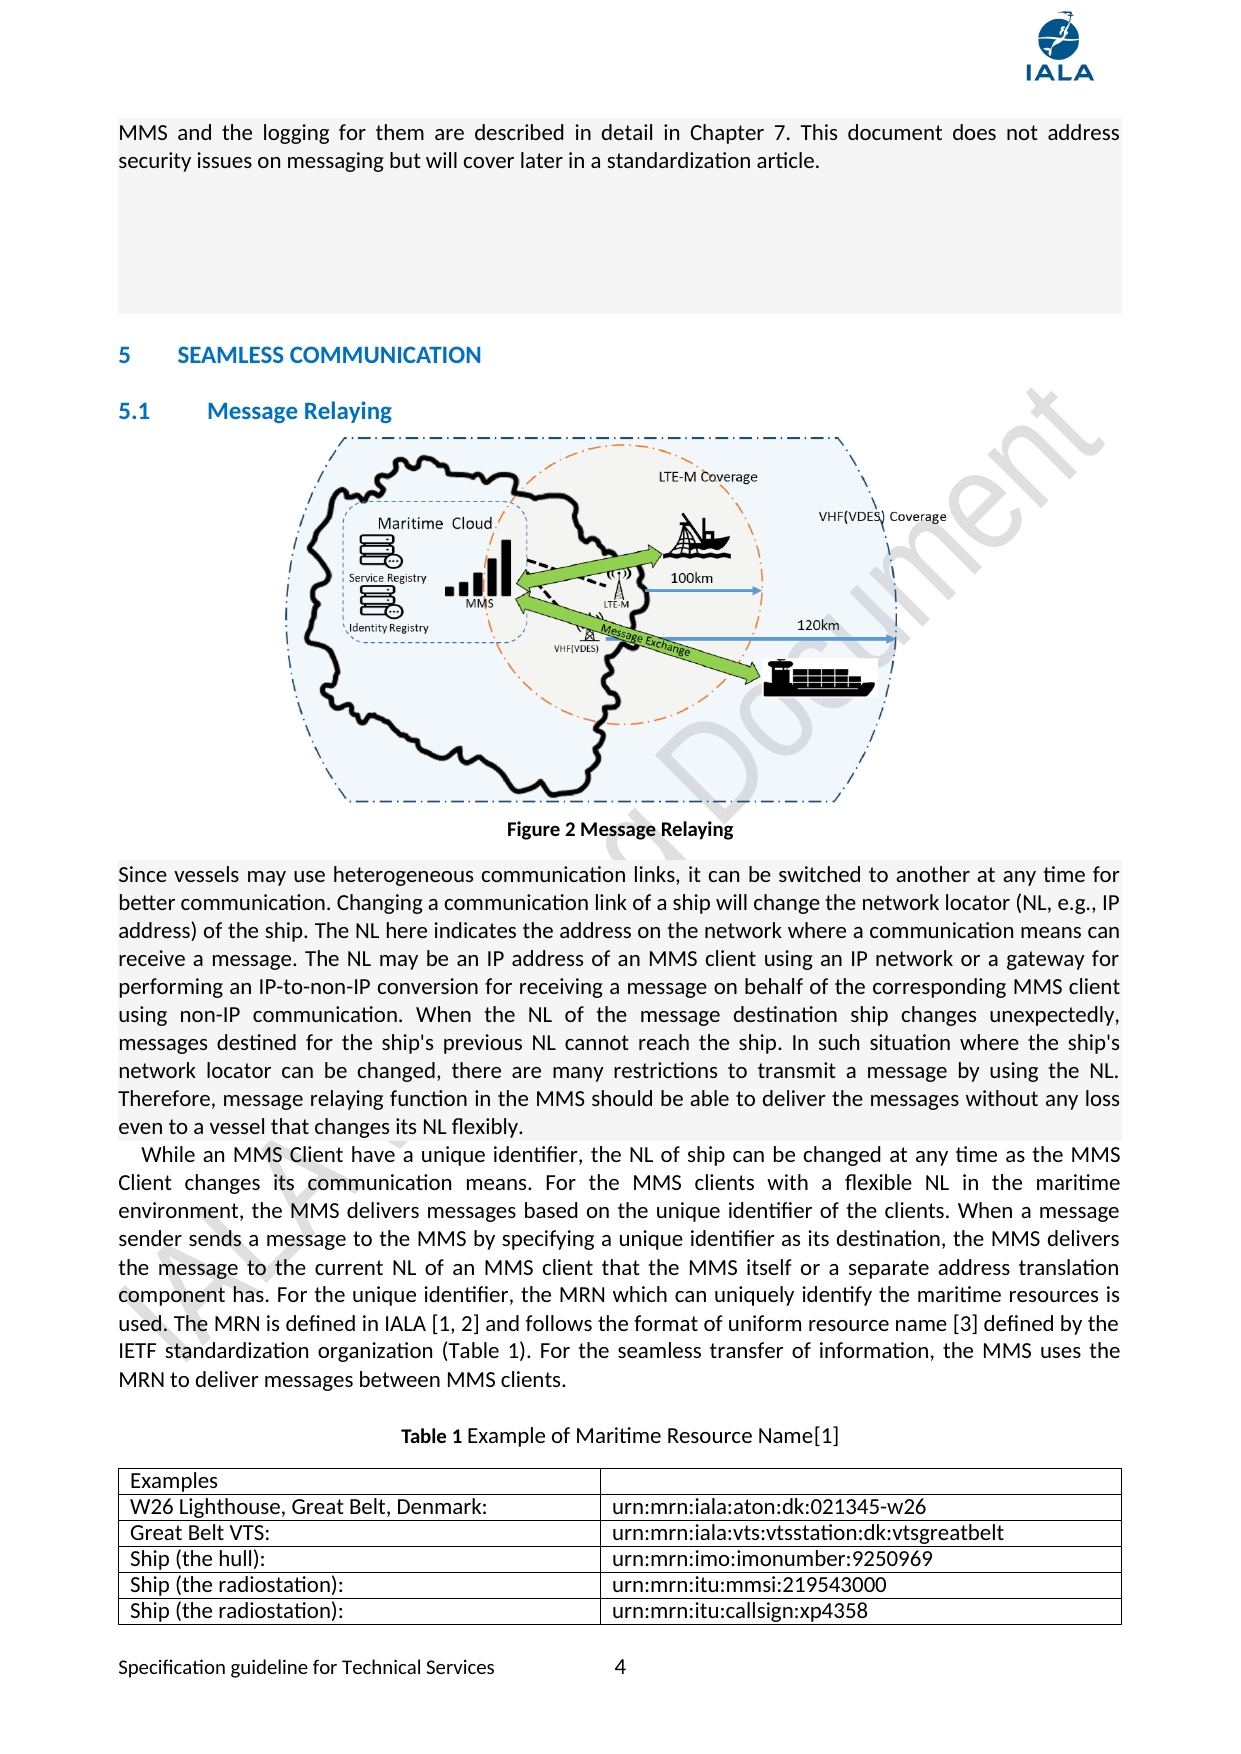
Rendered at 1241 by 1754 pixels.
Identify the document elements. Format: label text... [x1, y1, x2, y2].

table_cell urn:mrn:iala:vts:vtsstation:dk:vtsgreatbelt [601, 1521, 1121, 1546]
picture [1011, 3, 1106, 96]
text Figure 2 Message Relaying [118, 816, 1122, 842]
table_cell Ship (the radiostation): [119, 1573, 600, 1598]
table_cell Ship (the hull): [119, 1547, 600, 1572]
subtitle Seamless Communication [118, 339, 1122, 370]
picture [285, 437, 956, 804]
subtitle Message Relaying [118, 395, 1122, 425]
table_cell Ship (the radiostation): [119, 1599, 600, 1624]
table_cell urn:mrn:itu:callsign:xp4358 [601, 1599, 1121, 1624]
table_cell urn:mrn:itu:mmsi:219543000 [601, 1573, 1121, 1598]
table_cell Great Belt VTS: [119, 1521, 600, 1546]
table_cell urn:mrn:iala:aton:dk:021345-w26 [601, 1495, 1121, 1520]
table_header Examples [119, 1469, 600, 1494]
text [118, 118, 1122, 174]
table_cell urn:mrn:imo:imonumber:9250969 [601, 1547, 1121, 1572]
table_header [601, 1469, 1121, 1494]
text Table 1 Example of Maritime Resource Name[1] [118, 1421, 1122, 1449]
table_cell W26 Lighthouse, Great Belt, Denmark: [119, 1495, 600, 1520]
text While an MMS Client have a unique identifier, the NL of ship can be changed at any time as the MMS Client changes its communication means. For the MMS clients with a flexible NL in the maritime environment, the MMS delivers messages based on the unique identifier of the clients. When a message sender sends a message to the MMS by specifying a unique identifier as its destination, the MMS delivers the message to the current NL of an MMS client that the MMS itself or a separate address translation component has. For the unique identifier, the MRN which can uniquely identify the maritime resources is used. The MRN is defined in IALA [1, 2] and follows the format of uniform resource name [3] defined by the IETF standardization organization (Table 1). For the seamless transfer of information, the MMS uses the MRN to deliver messages between MMS clients. [118, 1141, 1122, 1393]
text Since vessels may use heterogeneous communication links, it can be switched to another at any time for better communication. Changing a communication link of a ship will change the network locator (NL, e.g., IP address) of the ship. The NL here indicates the address on the network where a communication means can receive a message. The NL may be an IP address of an MMS client using an IP network or a gateway for performing an IP-to-non-IP conversion for receiving a message on behalf of the corresponding MMS client using non-IP communication. When the NL of the message destination ship changes unexpectedly, messages destined for the ship's previous NL cannot reach the ship. In such situation where the ship's network locator can be changed, there are many restrictions to transmit a message by using the NL. Therefore, message relaying function in the MMS should be able to deliver the messages without any loss even to a vessel that changes its NL flexibly. [118, 860, 1122, 1141]
